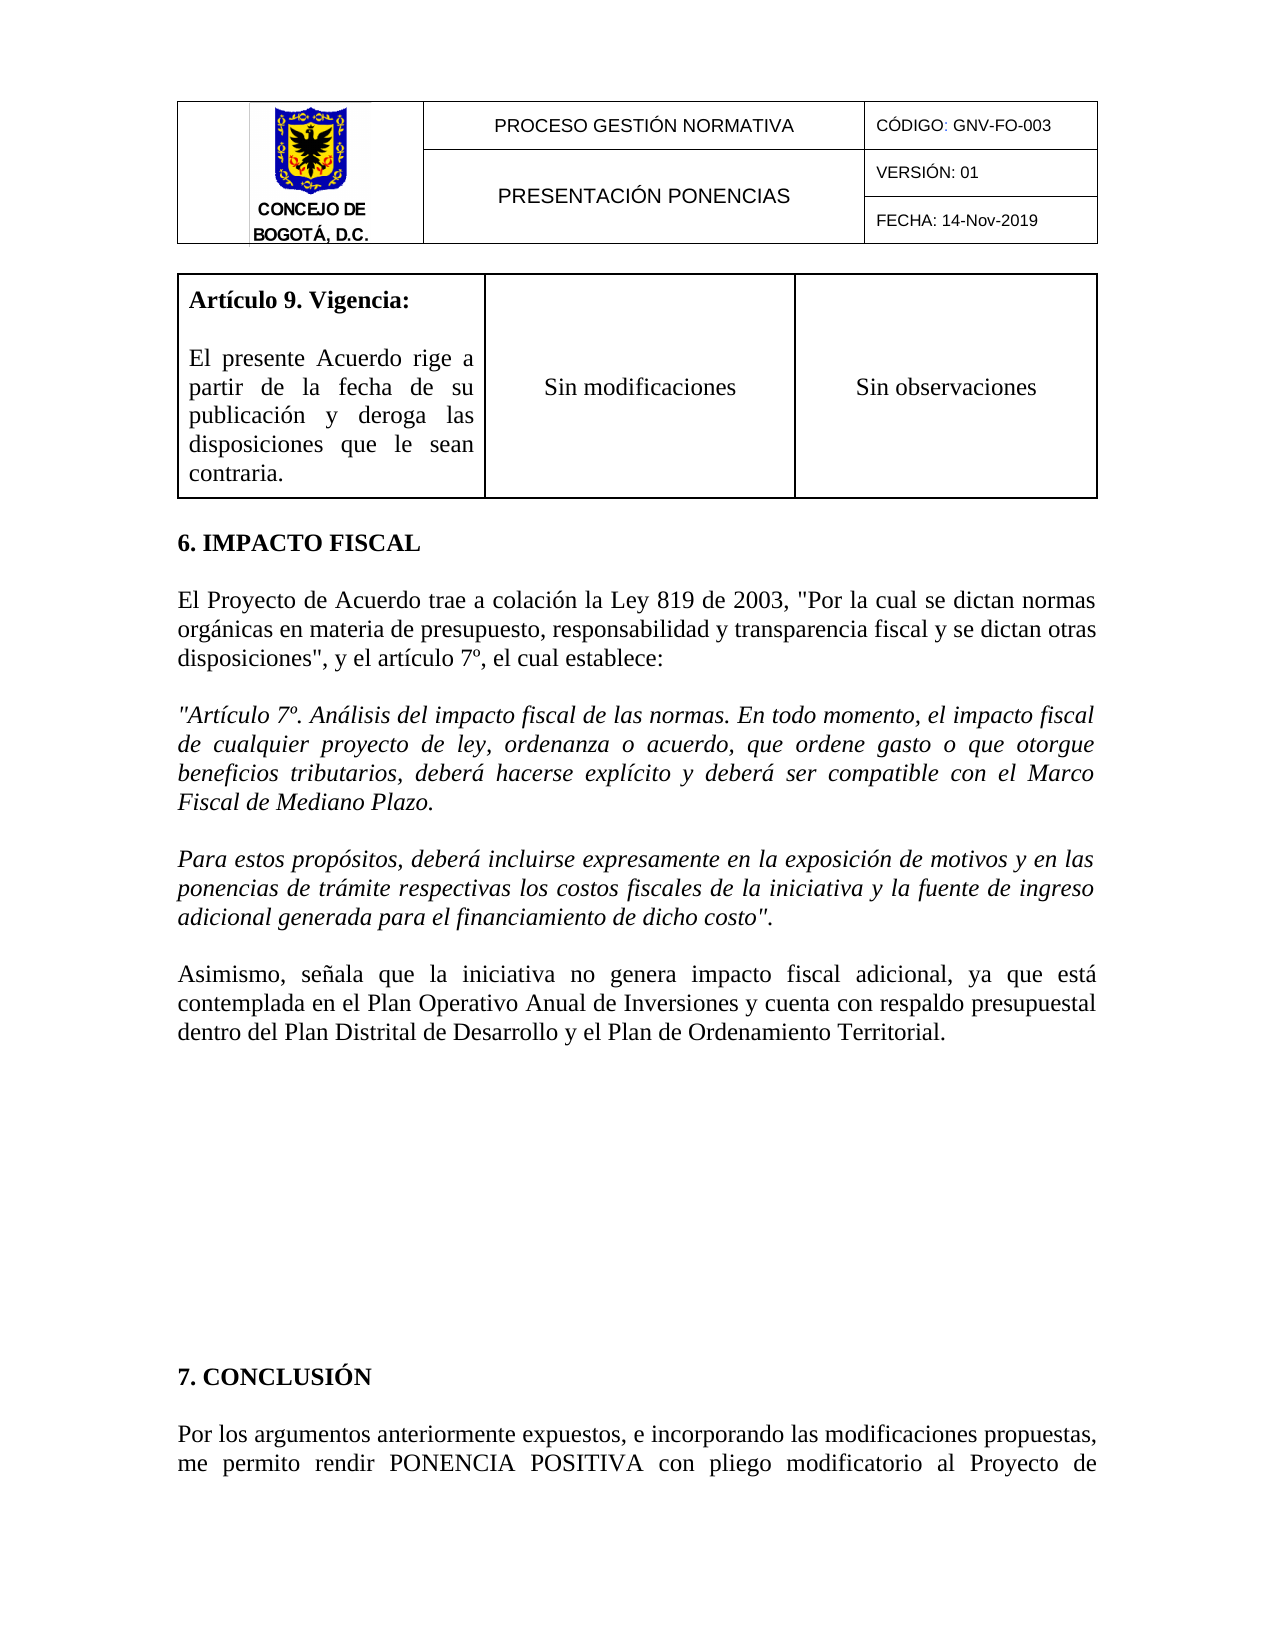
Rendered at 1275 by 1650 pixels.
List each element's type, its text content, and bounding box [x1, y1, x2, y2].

text 6. IMPACTO FISCAL [177, 528, 1098, 557]
text El Proyecto de Acuerdo trae a colación la Ley 819 de 2003, "Por la cual se dictan normas orgánicas en materia de presupuesto, responsabilidad y transparencia fiscal y se dictan otras disposiciones", y el artículo 7º, el cual establece: [177, 585, 1098, 672]
text Para estos propósitos, deberá incluirse expresamente en la exposición de motivos y en las ponencias de trámite respectivas los costos fiscales de la iniciativa y la fuente de ingreso adicional generada para el financiamiento de dicho costo". [177, 844, 1098, 930]
text Asimismo, señala que la iniciativa no genera impacto fiscal adicional, ya que está contemplada en el Plan Operativo Anual de Inversiones y cuenta con respaldo presupuestal dentro del Plan Distrital de Desarrollo y el Plan de Ordenamiento Territorial. [177, 959, 1098, 1045]
picture [248, 102, 372, 243]
text 7. CONCLUSIÓN [177, 1362, 1098, 1390]
text "Artículo 7º. Análisis del impacto fiscal de las normas. En todo momento, el impacto fiscal de cualquier proyecto de ley, ordenanza o acuerdo, que ordene gasto o que otorgue beneficios tributarios, deberá hacerse explícito y deberá ser compatible con el Marco Fiscal de Mediano Plazo. [177, 700, 1098, 815]
